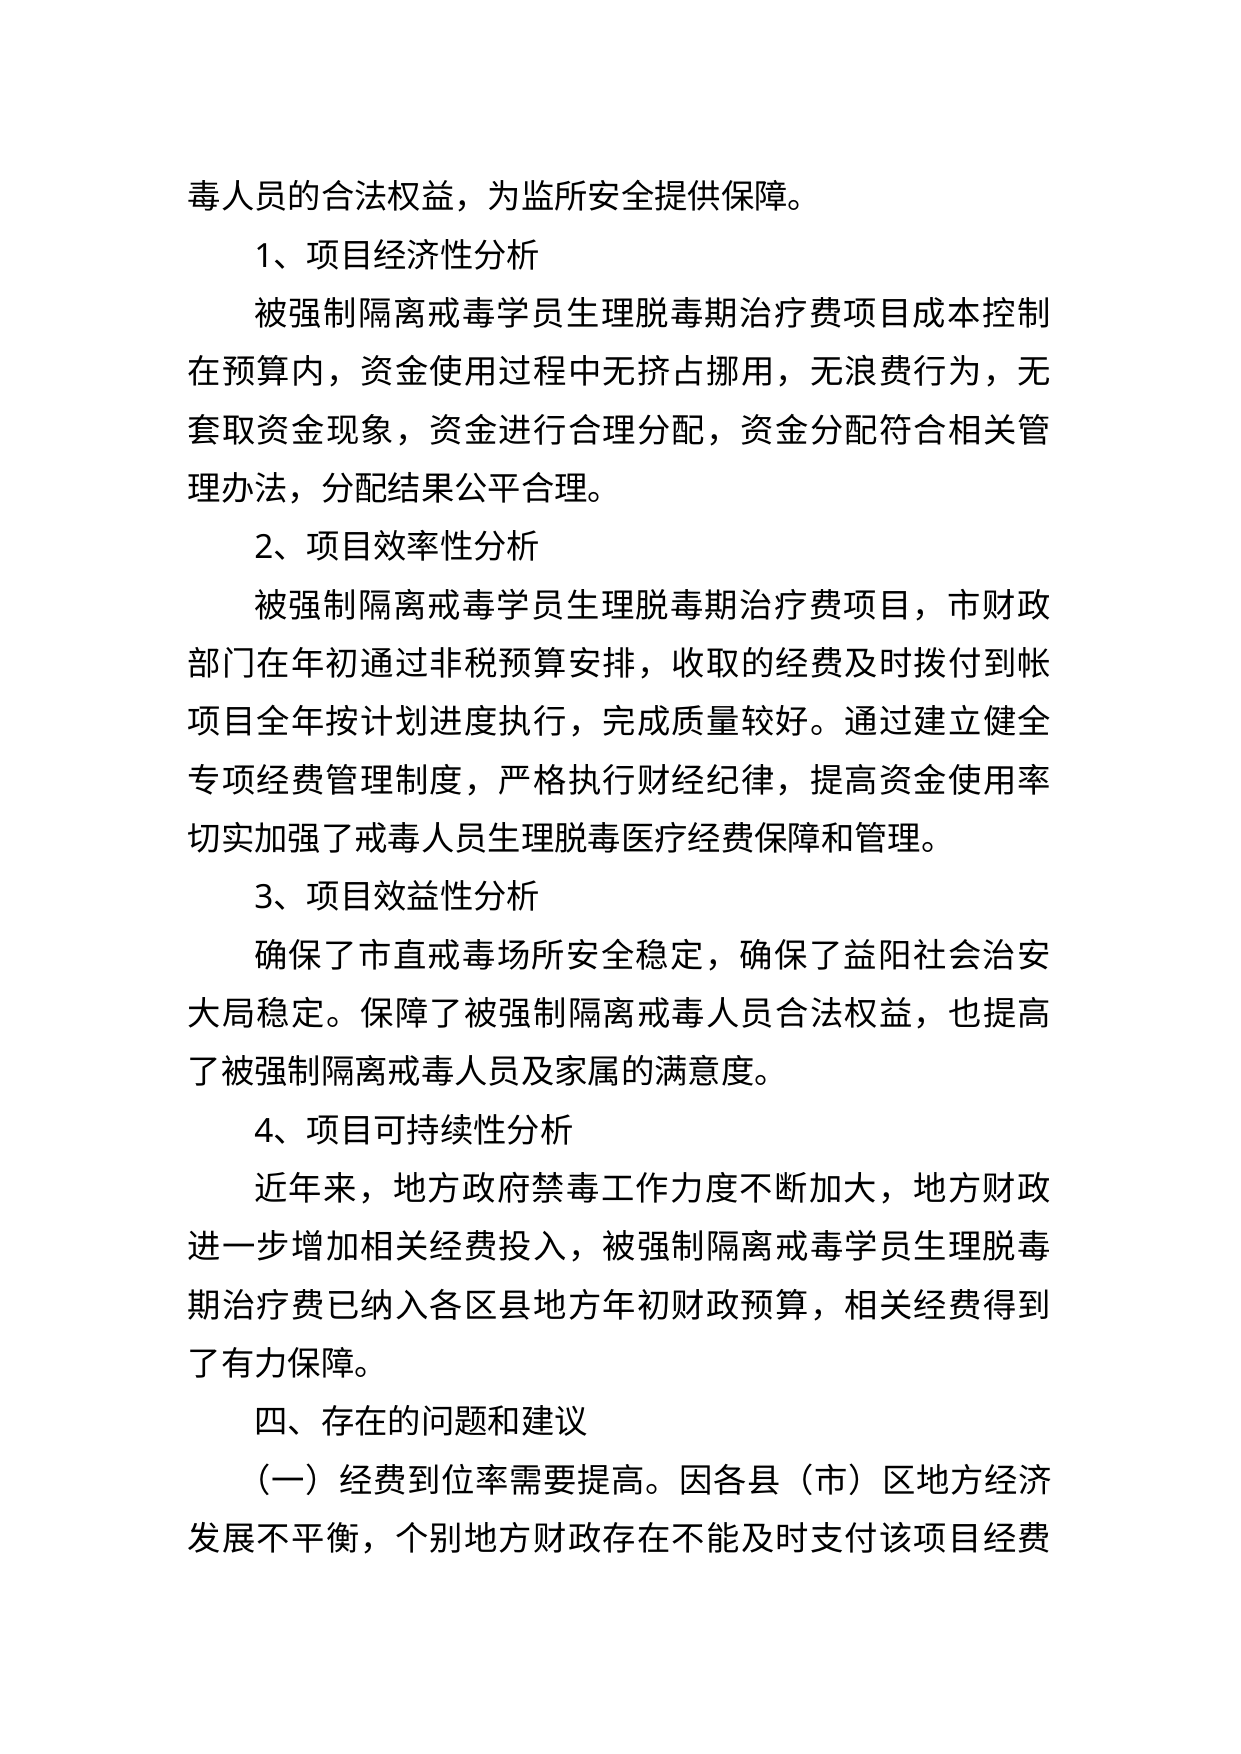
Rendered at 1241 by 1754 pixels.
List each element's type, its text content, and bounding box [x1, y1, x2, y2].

text 近年来，地方政府禁毒工作力度不断加大，地方财政进一步增加相关经费投入，被强制隔离戒毒学员生理脱毒期治疗费已纳入各区县地方年初财政预算，相关经费得到了有力保障。 [187, 1154, 1053, 1387]
text 1、项目经济性分析 [187, 220, 1053, 279]
text 4、项目可持续性分析 [187, 1095, 1053, 1154]
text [187, 1445, 1053, 1562]
text 四、存在的问题和建议 [187, 1387, 1053, 1445]
text 2、项目效率性分析 [187, 512, 1053, 570]
text 被强制隔离戒毒学员生理脱毒期治疗费项目成本控制在预算内，资金使用过程中无挤占挪用，无浪费行为，无套取资金现象，资金进行合理分配，资金分配符合相关管理办法，分配结果公平合理。 [187, 279, 1053, 512]
text 3、项目效益性分析 [187, 862, 1053, 920]
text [187, 162, 1053, 220]
text 被强制隔离戒毒学员生理脱毒期治疗费项目，市财政部门在年初通过非税预算安排，收取的经费及时拨付到帐，项目全年按计划进度执行，完成质量较好。通过建立健全专项经费管理制度，严格执行财经纪律，提高资金使用率。切实加强了戒毒人员生理脱毒医疗经费保障和管理。 [187, 570, 1053, 862]
text 确保了市直戒毒场所安全稳定，确保了益阳社会治安大局稳定。保障了被强制隔离戒毒人员合法权益，也提高了被强制隔离戒毒人员及家属的满意度。 [187, 920, 1053, 1095]
